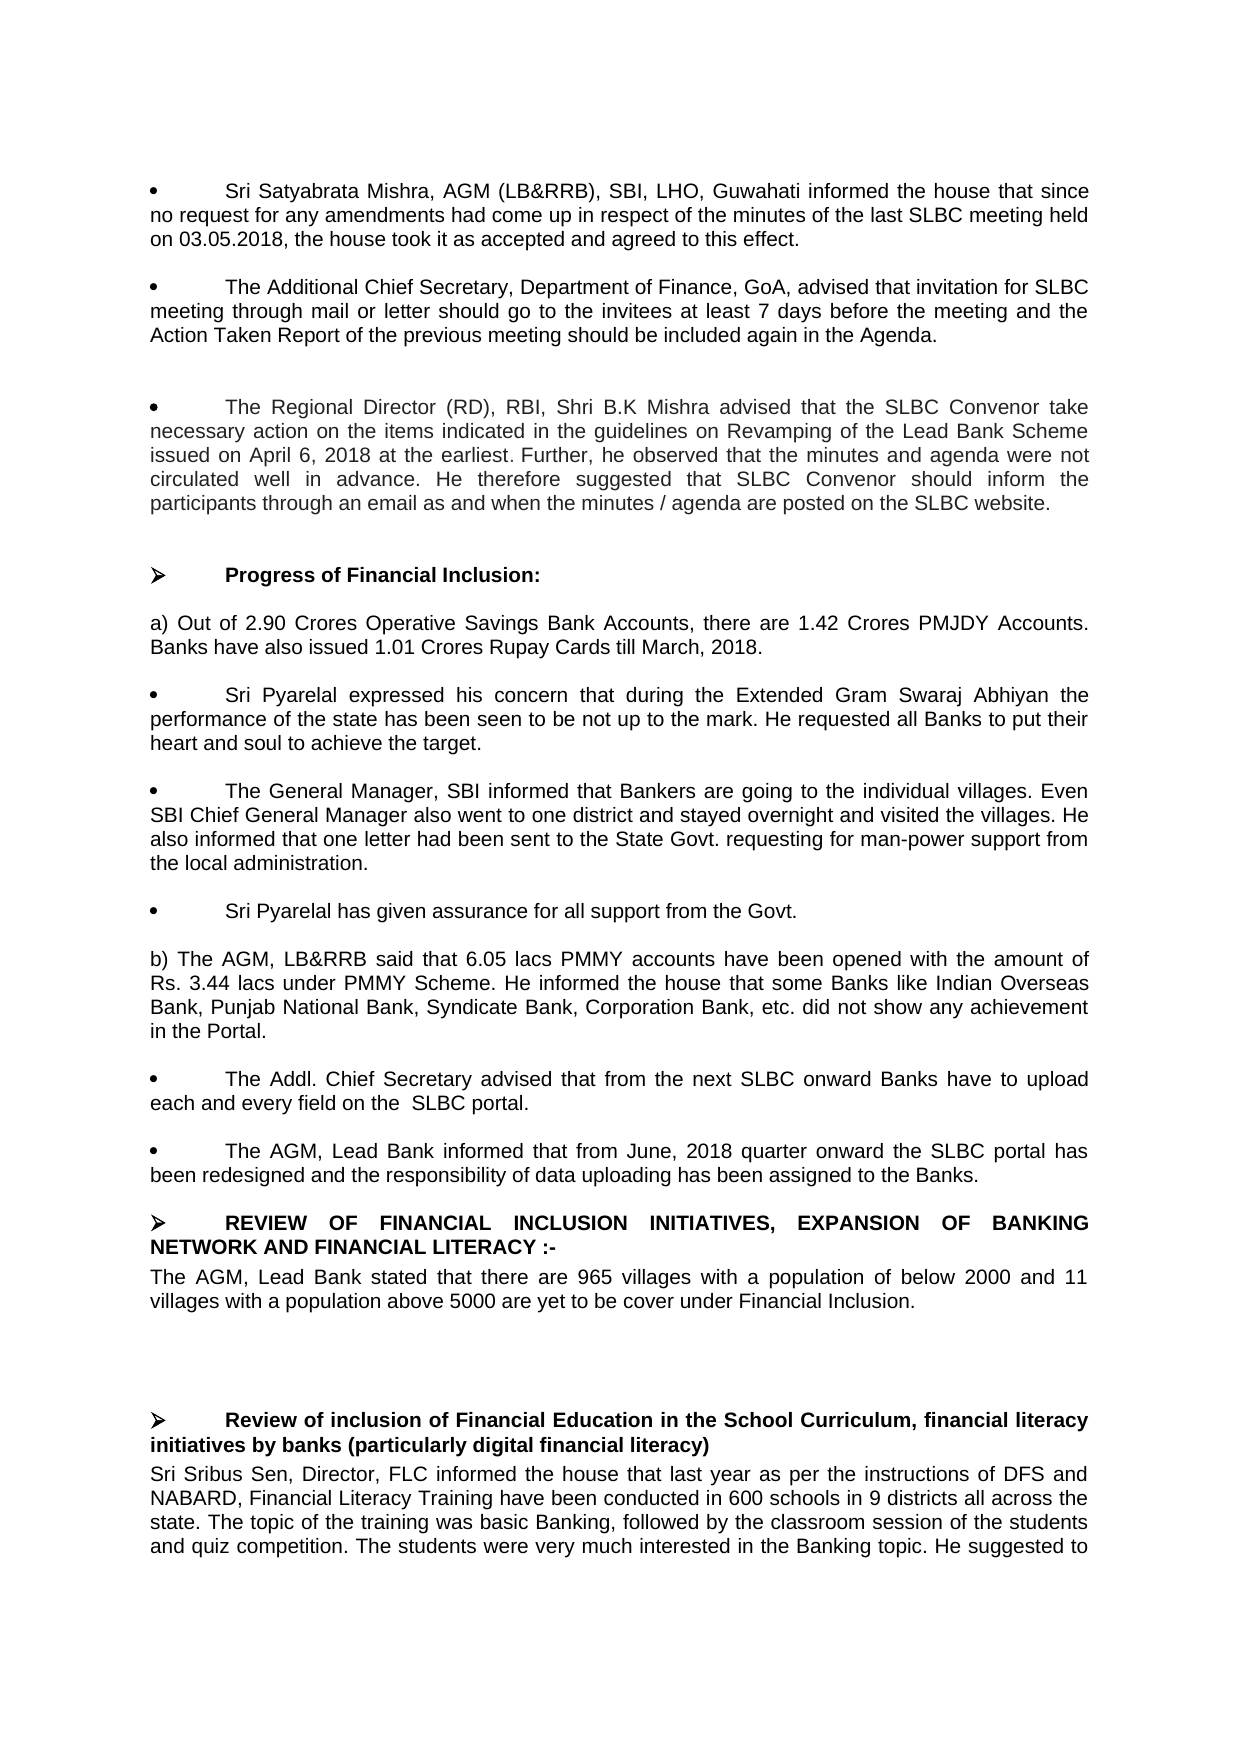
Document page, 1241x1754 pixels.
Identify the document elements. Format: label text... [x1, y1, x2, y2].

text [150, 1462, 1090, 1558]
list The Regional Director (RD), RBI, Shri B.K Mishra advised that the SLBC Convenor take necessary action on the items indicated in the guidelines on Revamping of the Lead Bank Scheme issued on April 6, 2018 at the earliest. Further, he observed that the minutes and agenda were not circulated well in advance. He therefore suggested that SLBC Convenor should inform the participants through an email as and when the minutes / agenda are posted on the SLBC website. [150, 395, 1090, 515]
text a) Out of 2.90 Crores Operative Savings Bank Accounts, there are 1.42 Crores PMJDY Accounts. Banks have also issued 1.01 Crores Rupay Cards till March, 2018. [150, 611, 1090, 659]
list Sri Pyarelal expressed his concern that during the Extended Gram Swaraj Abhiyan the performance of the state has been seen to be not up to the mark. He requested all Banks to put their heart and soul to achieve the target. [150, 683, 1090, 755]
list The AGM, Lead Bank informed that from June, 2018 quarter onward the SLBC portal has been redesigned and the responsibility of data uploading has been assigned to the Banks. [150, 1139, 1090, 1187]
list Review of inclusion of Financial Education in the School Curriculum, financial literacy initiatives by banks (particularly digital financial literacy) [150, 1408, 1090, 1456]
text b) The AGM, LB&RRB said that 6.05 lacs PMMY accounts have been opened with the amount of Rs. 3.44 lacs under PMMY Scheme. He informed the house that some Banks like Indian Overseas Bank, Punjab National Bank, Syndicate Bank, Corporation Bank, etc. did not show any achievement in the Portal. [150, 947, 1090, 1043]
list The General Manager, SBI informed that Bankers are going to the individual villages. Even SBI Chief General Manager also went to one district and stayed overnight and visited the villages. He also informed that one letter had been sent to the State Govt. requesting for man-power support from the local administration. [150, 779, 1090, 875]
list Progress of Financial Inclusion: [150, 563, 1090, 587]
list Sri Pyarelal has given assurance for all support from the Govt. [150, 899, 1090, 923]
text The AGM, Lead Bank stated that there are 965 villages with a population of below 2000 and 11 villages with a population above 5000 are yet to be cover under Financial Inclusion. [150, 1264, 1090, 1312]
list The Additional Chief Secretary, Department of Finance, GoA, advised that invitation for SLBC meeting through mail or letter should go to the invitees at least 7 days before the meeting and the Action Taken Report of the previous meeting should be included again in the Agenda. [150, 275, 1090, 347]
list The Addl. Chief Secretary advised that from the next SLBC onward Banks have to upload each and every field on the SLBC portal. [150, 1067, 1090, 1115]
list REVIEW OF FINANCIAL INCLUSION INITIATIVES, EXPANSION OF BANKING NETWORK AND FINANCIAL LITERACY :- [150, 1211, 1090, 1259]
list Sri Satyabrata Mishra, AGM (LB&RRB), SBI, LHO, Guwahati informed the house that since no request for any amendments had come up in respect of the minutes of the last SLBC meeting held on 03.05.2018, the house took it as accepted and agreed to this effect. [150, 179, 1090, 251]
